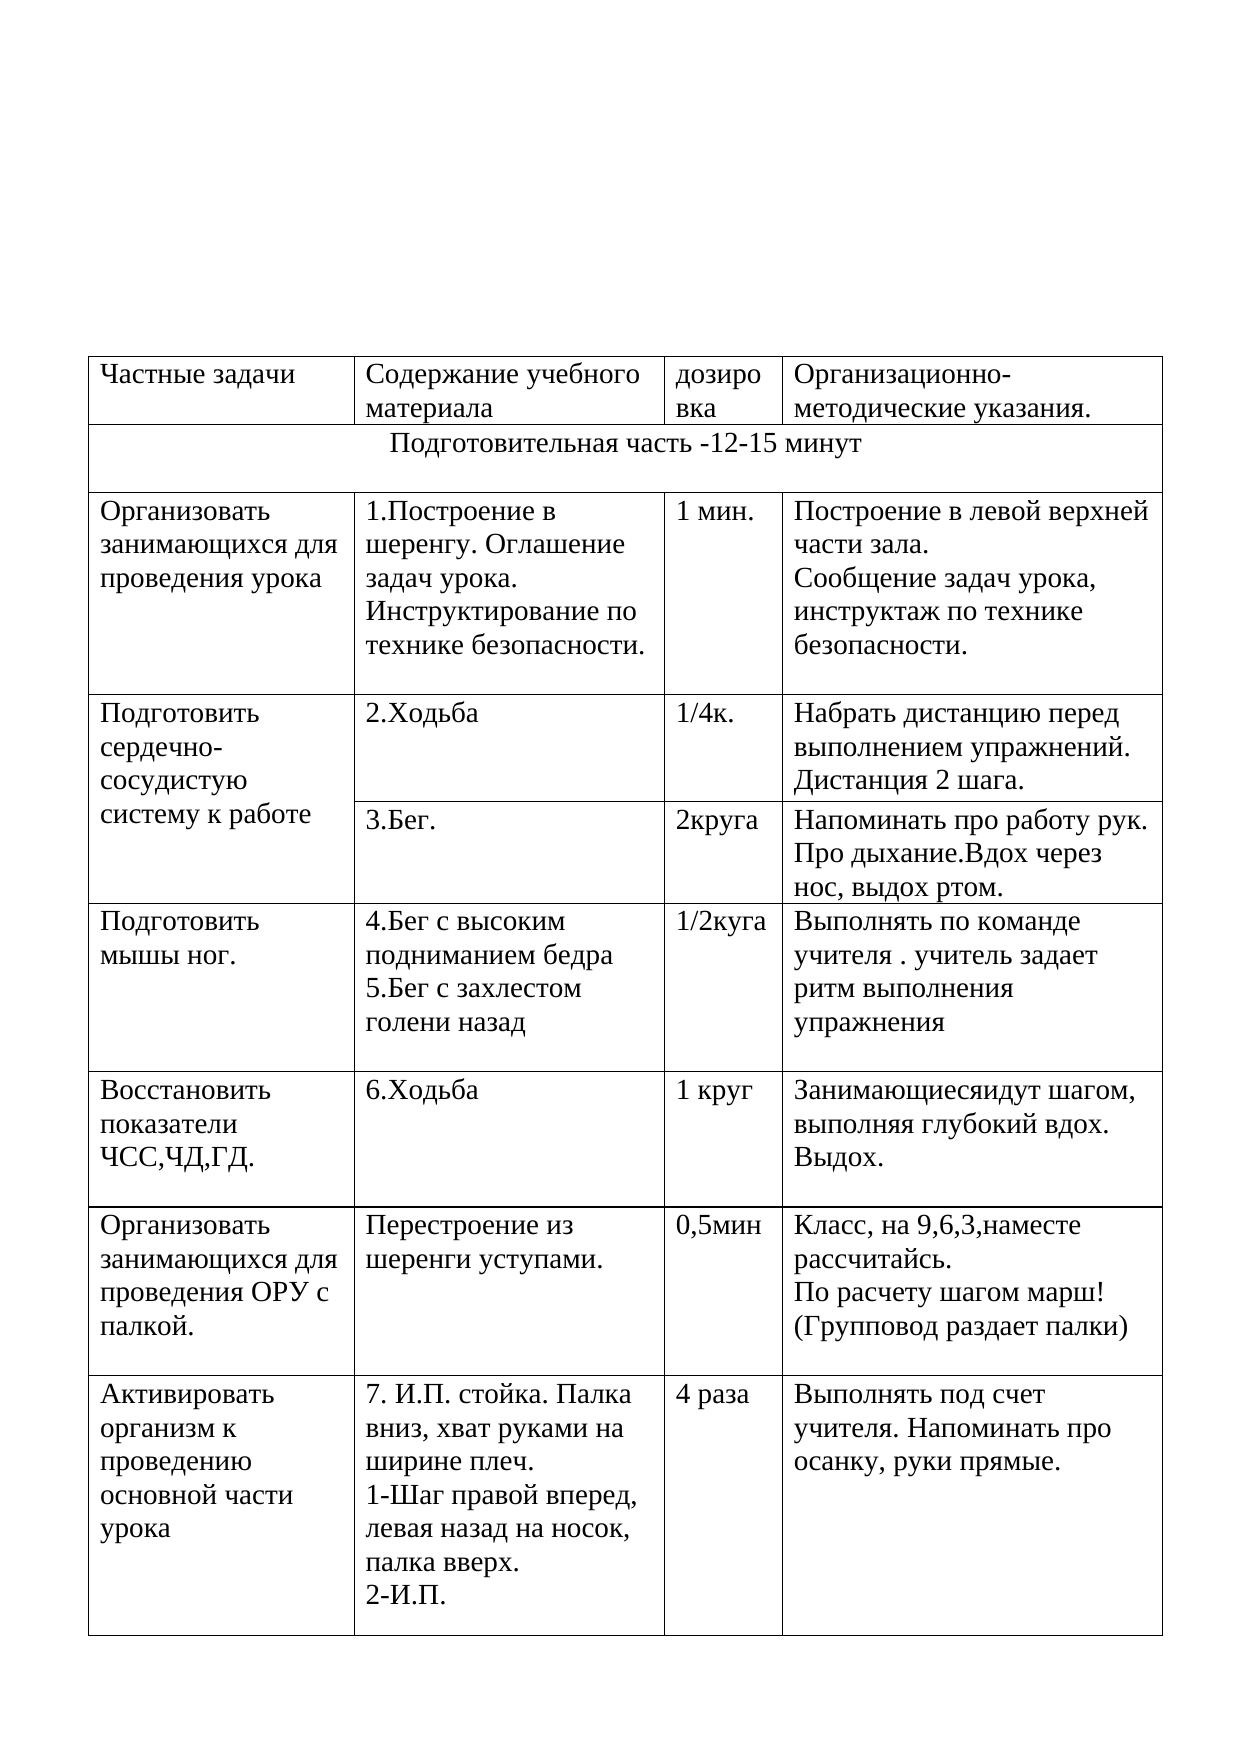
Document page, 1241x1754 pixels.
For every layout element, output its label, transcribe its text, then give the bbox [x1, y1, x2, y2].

table_cell Выполнять по команде учителя . учитель задает ритм выполнения упражнения [783, 904, 1162, 1071]
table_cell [783, 1376, 1162, 1635]
table_cell Перестроение из шеренги уступами. [355, 1208, 664, 1375]
table_cell 1/2куга [665, 904, 782, 1071]
table_cell 0,5мин [665, 1208, 782, 1375]
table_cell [89, 1376, 354, 1635]
table_cell 1.Построение в шеренгу. Оглашение задач урока. Инструктирование по технике безопасности. [355, 493, 664, 694]
table_cell Восстановить показатели ЧСС,ЧД,ГД. [89, 1072, 354, 1206]
table_header дозировка [665, 357, 782, 424]
table_cell Напоминать про работу рук. Про дыхание.Вдох через нос, выдох ртом. [783, 802, 1162, 902]
table_cell 1 круг [665, 1072, 782, 1206]
table_cell 4.Бег с высоким подниманием бедра 5.Бег с захлестом голени назад [355, 904, 664, 1071]
table_cell Подготовительная часть -12-15 минут [89, 425, 1162, 492]
table_header Частные задачи [89, 357, 354, 424]
table_header Организационно-методические указания. [783, 357, 1162, 424]
table_cell 1/4к. [665, 695, 782, 801]
table_cell Организовать занимающихся для проведения ОРУ с палкой. [89, 1208, 354, 1375]
table_cell 3.Бег. [355, 802, 664, 902]
table_cell 6.Ходьба [355, 1072, 664, 1206]
table_cell 2.Ходьба [355, 695, 664, 801]
table_cell Занимающиесяидут шагом, выполняя глубокий вдох. Выдох. [783, 1072, 1162, 1206]
table_cell Организовать занимающихся для проведения урока [89, 493, 354, 694]
table_cell Построение в левой верхней части зала. Сообщение задач урока, инструктаж по технике безопасности. [783, 493, 1162, 694]
table_cell Подготовить мышы ног. [89, 904, 354, 1071]
table_cell 4 раза 4раза [665, 1376, 782, 1635]
table_cell Набрать дистанцию перед выполнением упражнений. Дистанция 2 шага. [783, 695, 1162, 801]
table_cell Подготовить сердечно-сосудистую систему к работе [89, 695, 354, 902]
table_cell 2круга [665, 802, 782, 902]
table_cell Класс, на 9,6,3,наместе рассчитайсь. По расчету шагом марш! (Групповод раздает палки) [783, 1208, 1162, 1375]
table_cell 1 мин. [665, 493, 782, 694]
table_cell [355, 1376, 664, 1635]
table_header Содержание учебного материала [355, 357, 664, 424]
